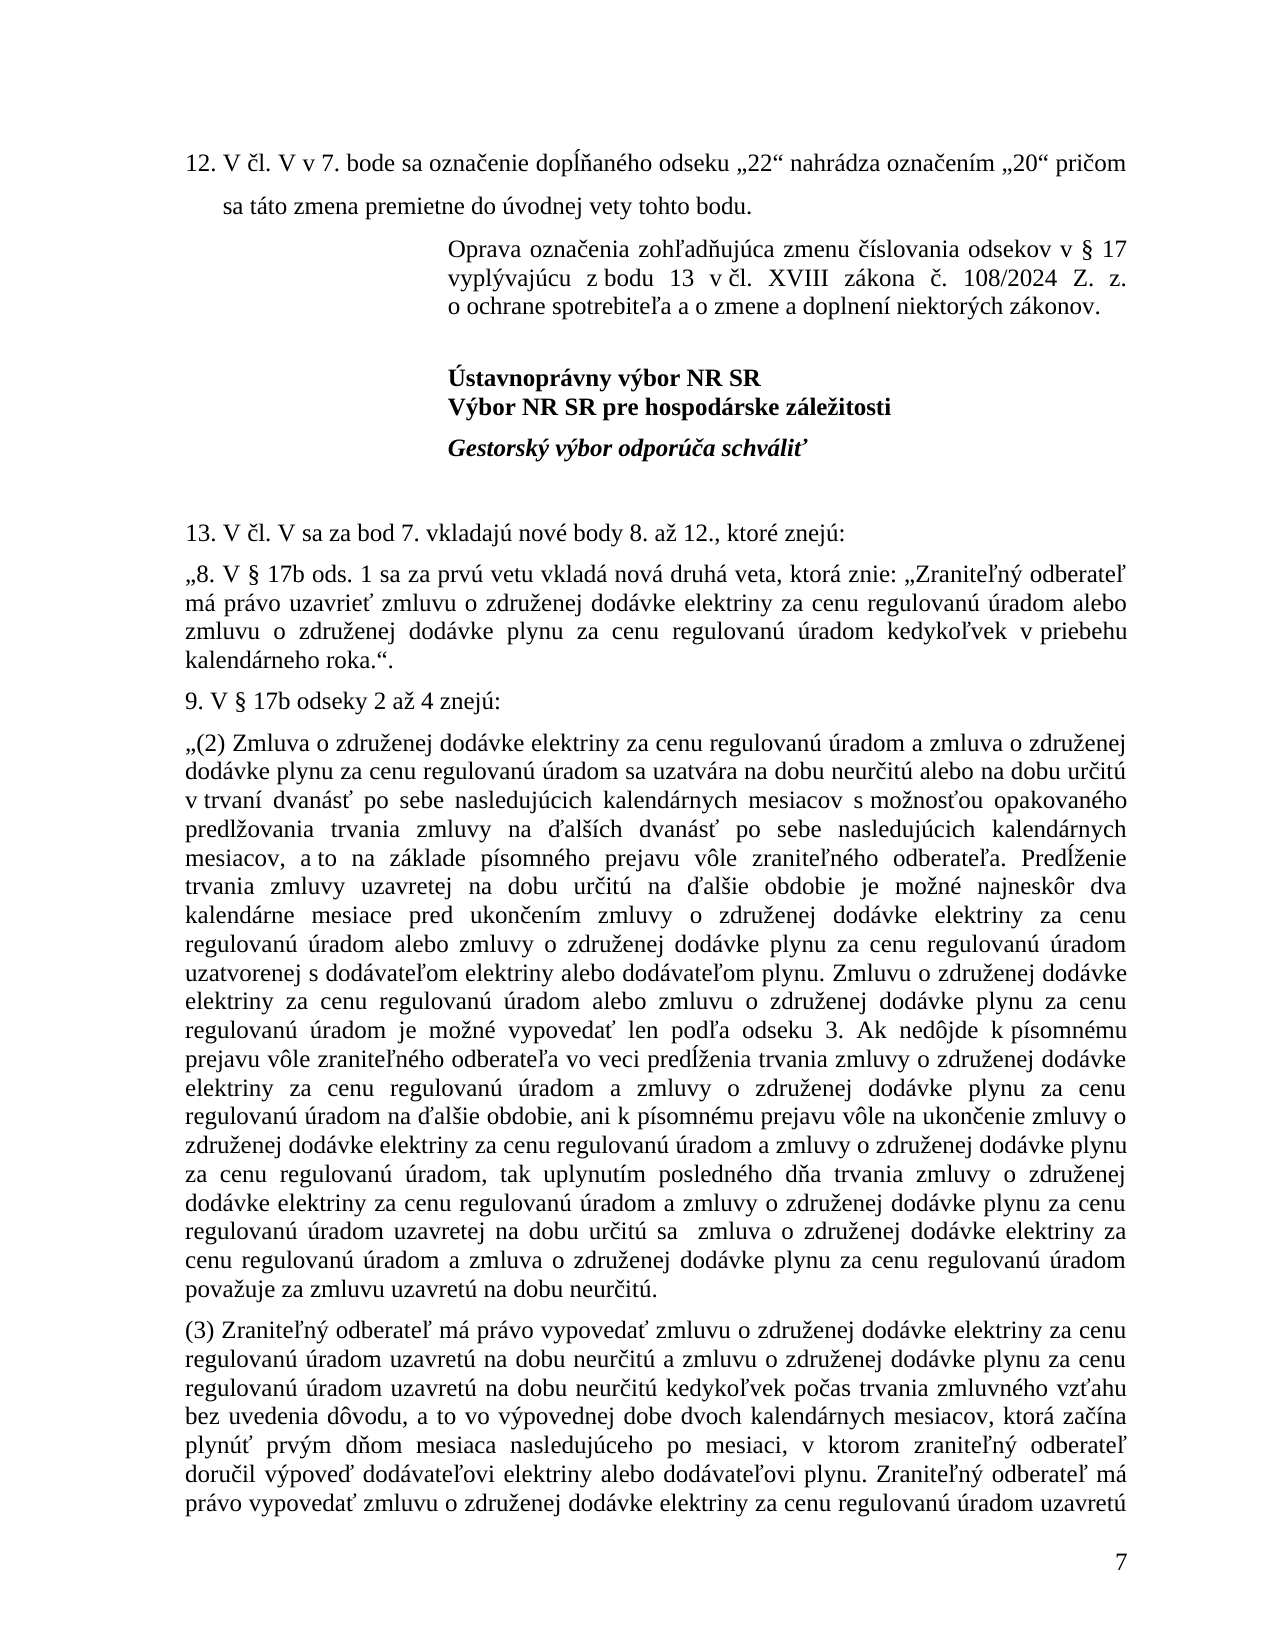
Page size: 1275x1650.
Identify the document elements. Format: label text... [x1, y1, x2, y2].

text Ústavnoprávny výbor NR SR [448, 363, 1127, 392]
list V čl. V v 7. bode sa označenie dopĺňaného odseku „22“ nahrádza označením „20“ pričom sa táto zmena premietne do úvodnej vety tohto bodu. [185, 148, 1127, 219]
text Výbor NR SR pre hospodárske záležitosti [448, 392, 1127, 421]
text Oprava označenia zohľadňujúca zmenu číslovania odsekov v § 17 vyplývajúcu z bodu 13 v čl. XVIII zákona č. 108/2024 Z. z. o ochrane spotrebiteľa a o zmene a doplnení niektorých zákonov. [448, 234, 1127, 320]
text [185, 1315, 1127, 1516]
text 9. V § 17b odseky 2 až 4 znejú: [185, 686, 1127, 715]
text „(2) Zmluva o združenej dodávke elektriny za cenu regulovanú úradom a zmluva o združenej dodávke plynu za cenu regulovanú úradom sa uzatvára na dobu neurčitú alebo na dobu určitú v trvaní dvanásť po sebe nasledujúcich kalendárnych mesiacov s možnosťou opakovaného predlžovania trvania zmluvy na ďalších dvanásť po sebe nasledujúcich kalendárnych mesiacov, a to na základe písomného prejavu vôle zraniteľného odberateľa. Predĺženie trvania zmluvy uzavretej na dobu určitú na ďalšie obdobie je možné najneskôr dva kalendárne mesiace pred ukončením zmluvy o združenej dodávke elektriny za cenu regulovanú úradom alebo zmluvy o združenej dodávke plynu za cenu regulovanú úradom uzatvorenej s dodávateľom elektriny alebo dodávateľom plynu. Zmluvu o združenej dodávke elektriny za cenu regulovanú úradom alebo zmluvu o združenej dodávke plynu za cenu regulovanú úradom je možné vypovedať len podľa odseku 3. Ak nedôjde k písomnému prejavu vôle zraniteľného odberateľa vo veci predĺženia trvania zmluvy o združenej dodávke elektriny za cenu regulovanú úradom a zmluvy o združenej dodávke plynu za cenu regulovanú úradom na ďalšie obdobie, ani k písomnému prejavu vôle na ukončenie zmluvy o združenej dodávke elektriny za cenu regulovanú úradom a zmluvy o združenej dodávke plynu za cenu regulovanú úradom, tak uplynutím posledného dňa trvania zmluvy o združenej dodávke elektriny za cenu regulovanú úradom a zmluvy o združenej dodávke plynu za cenu regulovanú úradom uzavretej na dobu určitú sa zmluva o združenej dodávke elektriny za cenu regulovanú úradom a zmluva o združenej dodávke plynu za cenu regulovanú úradom považuje za zmluvu uzavretú na dobu neurčitú. [185, 728, 1127, 1303]
list V čl. V sa za bod 7. vkladajú nové body 8. až 12., ktoré znejú: [185, 518, 1127, 546]
text Gestorský výbor odporúča schváliť [373, 433, 1127, 462]
text „8. V § 17b ods. 1 sa za prvú vetu vkladá nová druhá veta, ktorá znie: „Zraniteľný odberateľ má právo uzavrieť zmluvu o združenej dodávke elektriny za cenu regulovanú úradom alebo zmluvu o združenej dodávke plynu za cenu regulovanú úradom kedykoľvek v priebehu kalendárneho roka.“. [185, 559, 1127, 674]
